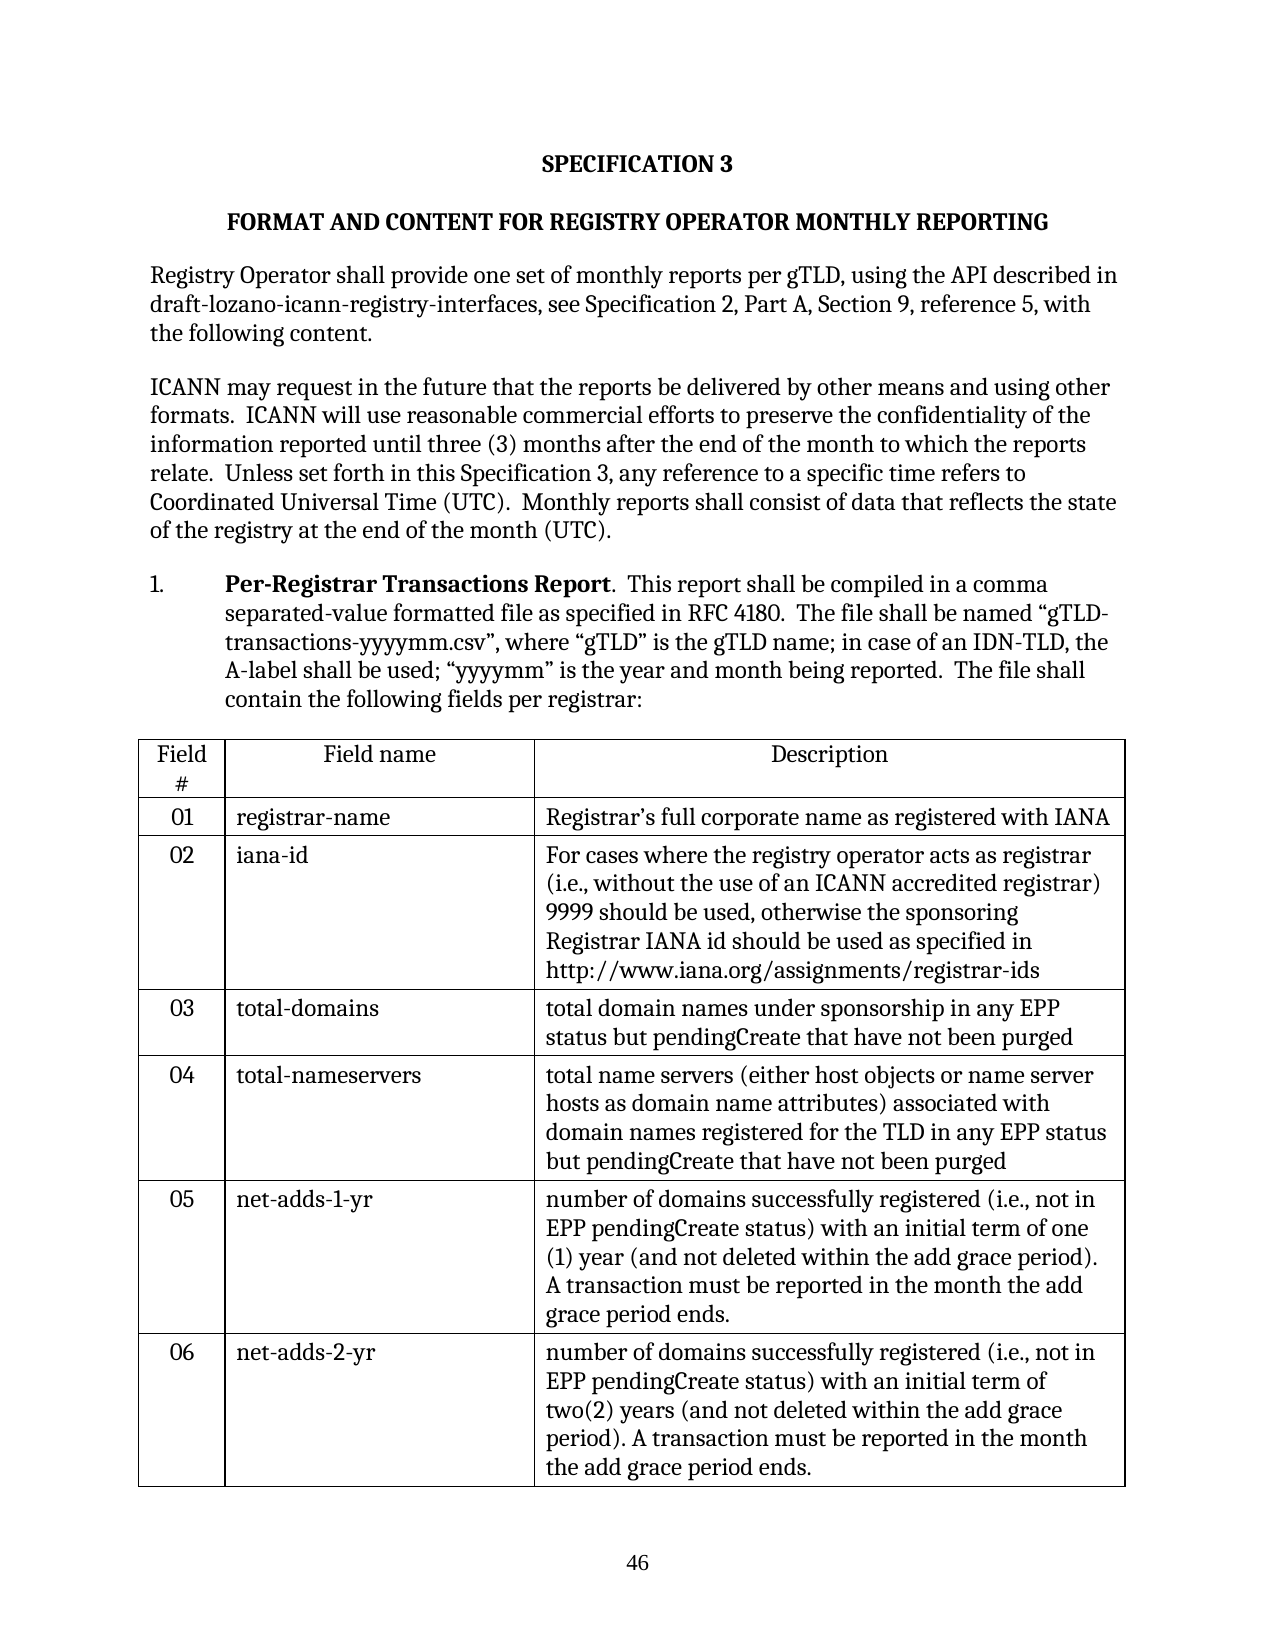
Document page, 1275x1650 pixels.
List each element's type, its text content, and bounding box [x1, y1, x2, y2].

table_cell 06 [139, 1334, 224, 1486]
table_cell 02 [139, 836, 224, 988]
text Registry Operator shall provide one set of monthly reports per gTLD, using the API described in draft-lozano-icann-registry-interfaces, see Specification 2, Part A, Section 9, reference 5, with the following content. [150, 261, 1125, 347]
table_cell total-domains [226, 990, 534, 1055]
text FORMAT AND CONTENT FOR REGISTRY OPERATOR MONTHLY REPORTING [150, 150, 1125, 236]
table_cell 04 [139, 1056, 224, 1180]
table_cell registrar-name [226, 798, 534, 835]
table_cell number of domains successfully registered (i.e., not in EPP pendingCreate status) with an initial term of two(2) years (and not deleted within the add grace period). A transaction must be reported in the month the add grace period ends. [535, 1334, 1124, 1486]
table_header Description [535, 740, 1124, 797]
table_header Field # [139, 740, 224, 797]
table_cell net-adds-2-yr [226, 1334, 534, 1486]
table_cell 05 [139, 1181, 224, 1333]
table_header Field name [226, 740, 534, 797]
table_cell number of domains successfully registered (i.e., not in EPP pendingCreate status) with an initial term of one (1) year (and not deleted within the add grace period). A transaction must be reported in the month the add grace period ends. [535, 1181, 1124, 1333]
table_cell iana-id [226, 836, 534, 988]
table_cell Registrar’s full corporate name as registered with IANA [535, 798, 1124, 835]
table_cell 03 [139, 990, 224, 1055]
table_cell total domain names under sponsorship in any EPP status but pendingCreate that have not been purged [535, 990, 1124, 1055]
table_cell total-nameservers [226, 1056, 534, 1180]
text Per-Registrar Transactions Report. This report shall be compiled in a comma separated-value formatted file as specified in RFC 4180. The file shall be named “gTLD-transactions-yyyymm.csv”, where “gTLD” is the gTLD name; in case of an IDN-TLD, the A-label shall be used; “yyyymm” is the year and month being reported. The file shall contain the following fields per registrar: [150, 570, 1125, 714]
table_cell total name servers (either host objects or name server hosts as domain name attributes) associated with domain names registered for the TLD in any EPP status but pendingCreate that have not been purged [535, 1056, 1124, 1180]
table_cell 01 [139, 798, 224, 835]
table_cell For cases where the registry operator acts as registrar (i.e., without the use of an ICANN accredited registrar) 9999 should be used, otherwise the sponsoring Registrar IANA id should be used as specified in http://www.iana.org/assignments/registrar-ids [535, 836, 1124, 988]
table_cell net-adds-1-yr [226, 1181, 534, 1333]
text ICANN may request in the future that the reports be delivered by other means and using other formats. ICANN will use reasonable commercial efforts to preserve the confidentiality of the information reported until three (3) months after the end of the month to which the reports relate. Unless set forth in this Specification 3, any reference to a specific time refers to Coordinated Universal Time (UTC). Monthly reports shall consist of data that reflects the state of the registry at the end of the month (UTC). [150, 372, 1125, 545]
